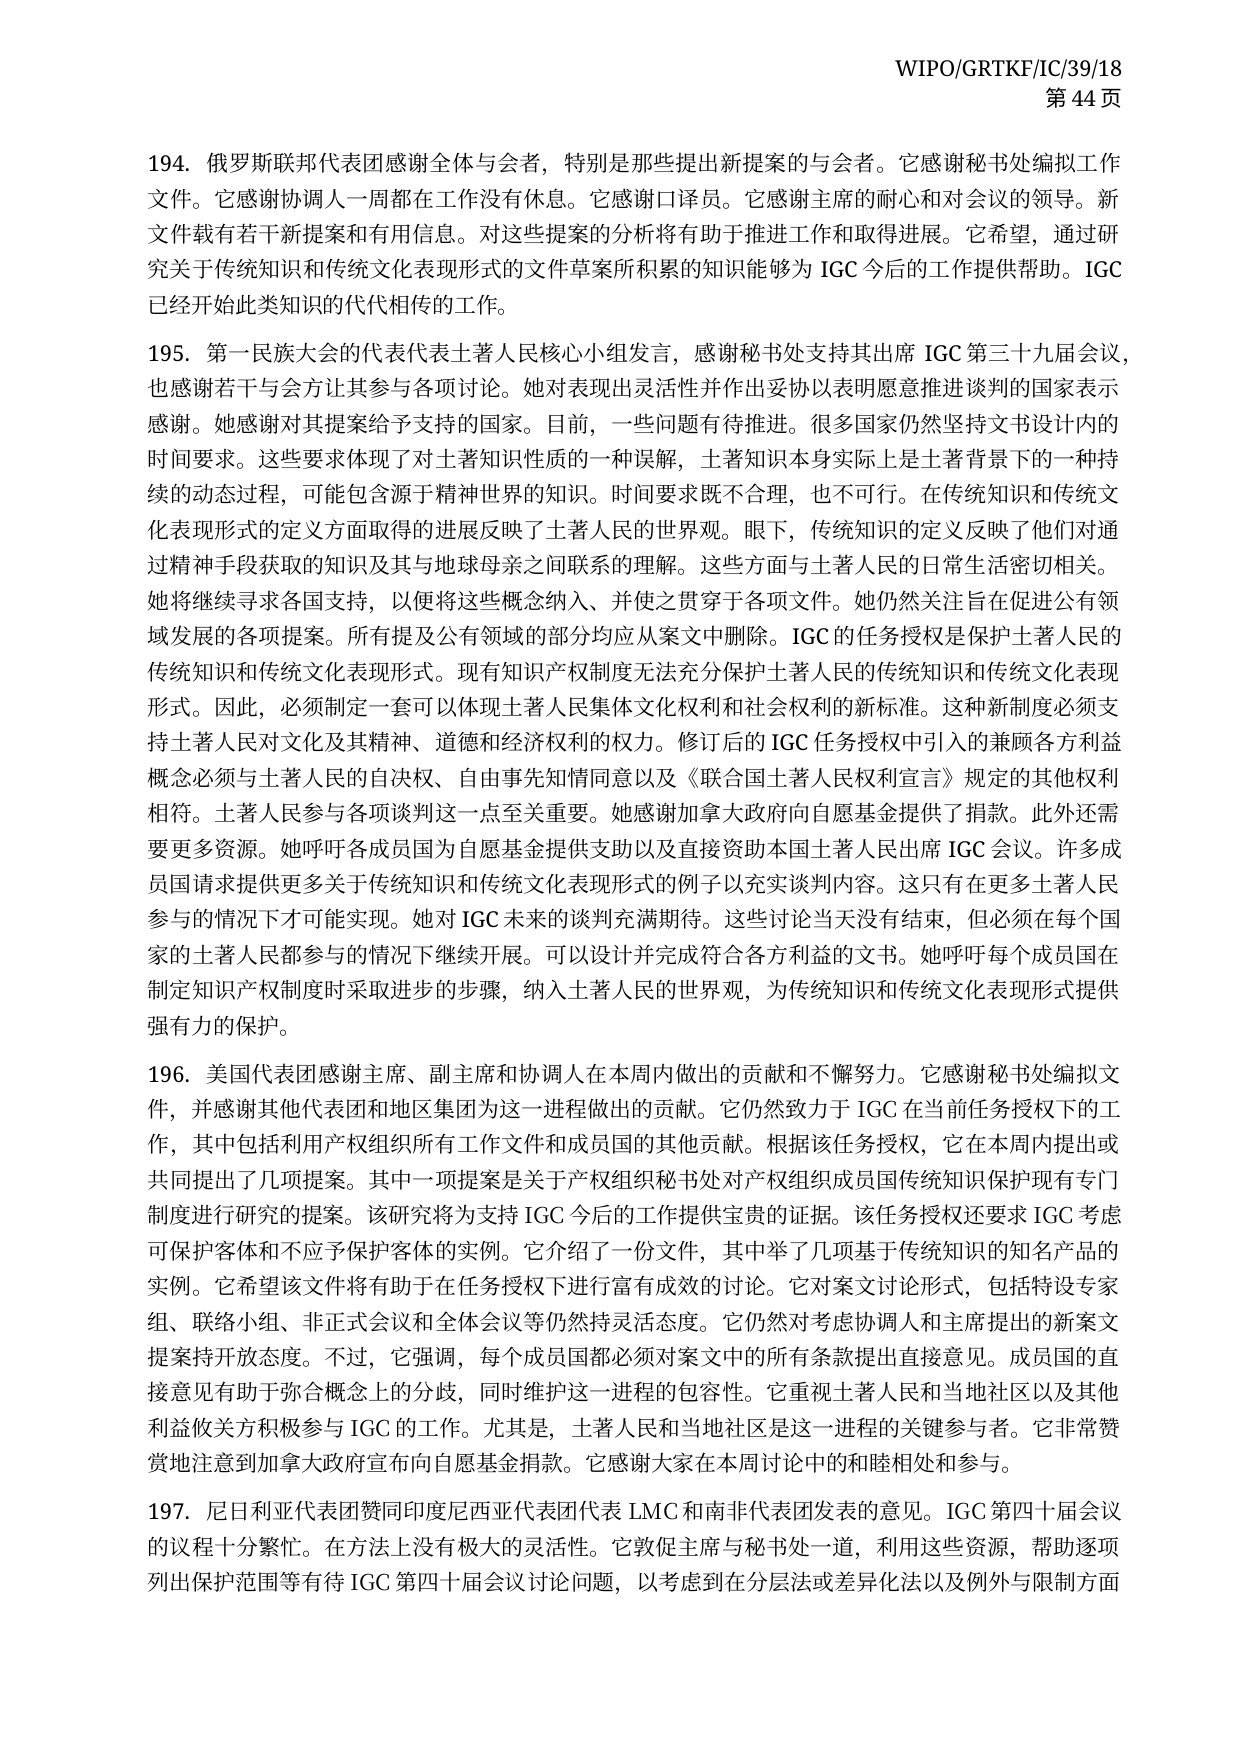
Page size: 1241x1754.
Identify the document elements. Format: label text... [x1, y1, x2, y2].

list 美国代表团感谢主席、副主席和协调人在本周内做出的贡献和不懈努力。它感谢秘书处编拟文件，并感谢其他代表团和地区集团为这一进程做出的贡献。它仍然致力于IGC在当前任务授权下的工作，其中包括利用产权组织所有工作文件和成员国的其他贡献。根据该任务授权，它在本周内提出或共同提出了几项提案。其中一项提案是关于产权组织秘书处对产权组织成员国传统知识保护现有专门制度进行研究的提案。该研究将为支持IGC今后的工作提供宝贵的证据。该任务授权还要求IGC考虑可保护客体和不应予保护客体的实例。它介绍了一份文件，其中举了几项基于传统知识的知名产品的实例。它希望该文件将有助于在任务授权下进行富有成效的讨论。它对案文讨论形式，包括特设专家组、联络小组、非正式会议和全体会议等仍然持灵活态度。它仍然对考虑协调人和主席提出的新案文提案持开放态度。不过，它强调，每个成员国都必须对案文中的所有条款提出直接意见。成员国的直接意见有助于弥合概念上的分歧，同时维护这一进程的包容性。它重视土著人民和当地社区以及其他利益攸关方积极参与IGC的工作。尤其是，土著人民和当地社区是这一进程的关键参与者。它非常赞赏地注意到加拿大政府宣布向自愿基金捐款。它感谢大家在本周讨论中的和睦相处和参与。 [148, 1053, 1122, 1478]
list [148, 1490, 1122, 1597]
list 俄罗斯联邦代表团感谢全体与会者，特别是那些提出新提案的与会者。它感谢秘书处编拟工作文件。它感谢协调人一周都在工作没有休息。它感谢口译员。它感谢主席的耐心和对会议的领导。新文件载有若干新提案和有用信息。对这些提案的分析将有助于推进工作和取得进展。它希望，通过研究关于传统知识和传统文化表现形式的文件草案所积累的知识能够为IGC今后的工作提供帮助。IGC已经开始此类知识的代代相传的工作。 [148, 142, 1122, 319]
list 第一民族大会的代表代表土著人民核心小组发言，感谢秘书处支持其出席IGC第三十九届会议，也感谢若干与会方让其参与各项讨论。她对表现出灵活性并作出妥协以表明愿意推进谈判的国家表示感谢。她感谢对其提案给予支持的国家。目前，一些问题有待推进。很多国家仍然坚持文书设计内的时间要求。这些要求体现了对土著知识性质的一种误解，土著知识本身实际上是土著背景下的一种持续的动态过程，可能包含源于精神世界的知识。时间要求既不合理，也不可行。在传统知识和传统文化表现形式的定义方面取得的进展反映了土著人民的世界观。眼下，传统知识的定义反映了他们对通过精神手段获取的知识及其与地球母亲之间联系的理解。这些方面与土著人民的日常生活密切相关。她将继续寻求各国支持，以便将这些概念纳入、并使之贯穿于各项文件。她仍然关注旨在促进公有领域发展的各项提案。所有提及公有领域的部分均应从案文中删除。IGC的任务授权是保护土著人民的传统知识和传统文化表现形式。现有知识产权制度无法充分保护土著人民的传统知识和传统文化表现形式。因此，必须制定一套可以体现土著人民集体文化权利和社会权利的新标准。这种新制度必须支持土著人民对文化及其精神、道德和经济权利的权力。修订后的IGC任务授权中引入的兼顾各方利益概念必须与土著人民的自决权、自由事先知情同意以及《联合国土著人民权利宣言》规定的其他权利相符。土著人民参与各项谈判这一点至关重要。她感谢加拿大政府向自愿基金提供了捐款。此外还需要更多资源。她呼吁各成员国为自愿基金提供支助以及直接资助本国土著人民出席IGC会议。许多成员国请求提供更多关于传统知识和传统文化表现形式的例子以充实谈判内容。这只有在更多土著人民参与的情况下才可能实现。她对IGC未来的谈判充满期待。这些讨论当天没有结束，但必须在每个国家的土著人民都参与的情况下继续开展。可以设计并完成符合各方利益的文书。她呼吁每个成员国在制定知识产权制度时采取进步的步骤，纳入土著人民的世界观，为传统知识和传统文化表现形式提供强有力的保护。 [148, 332, 1122, 1040]
